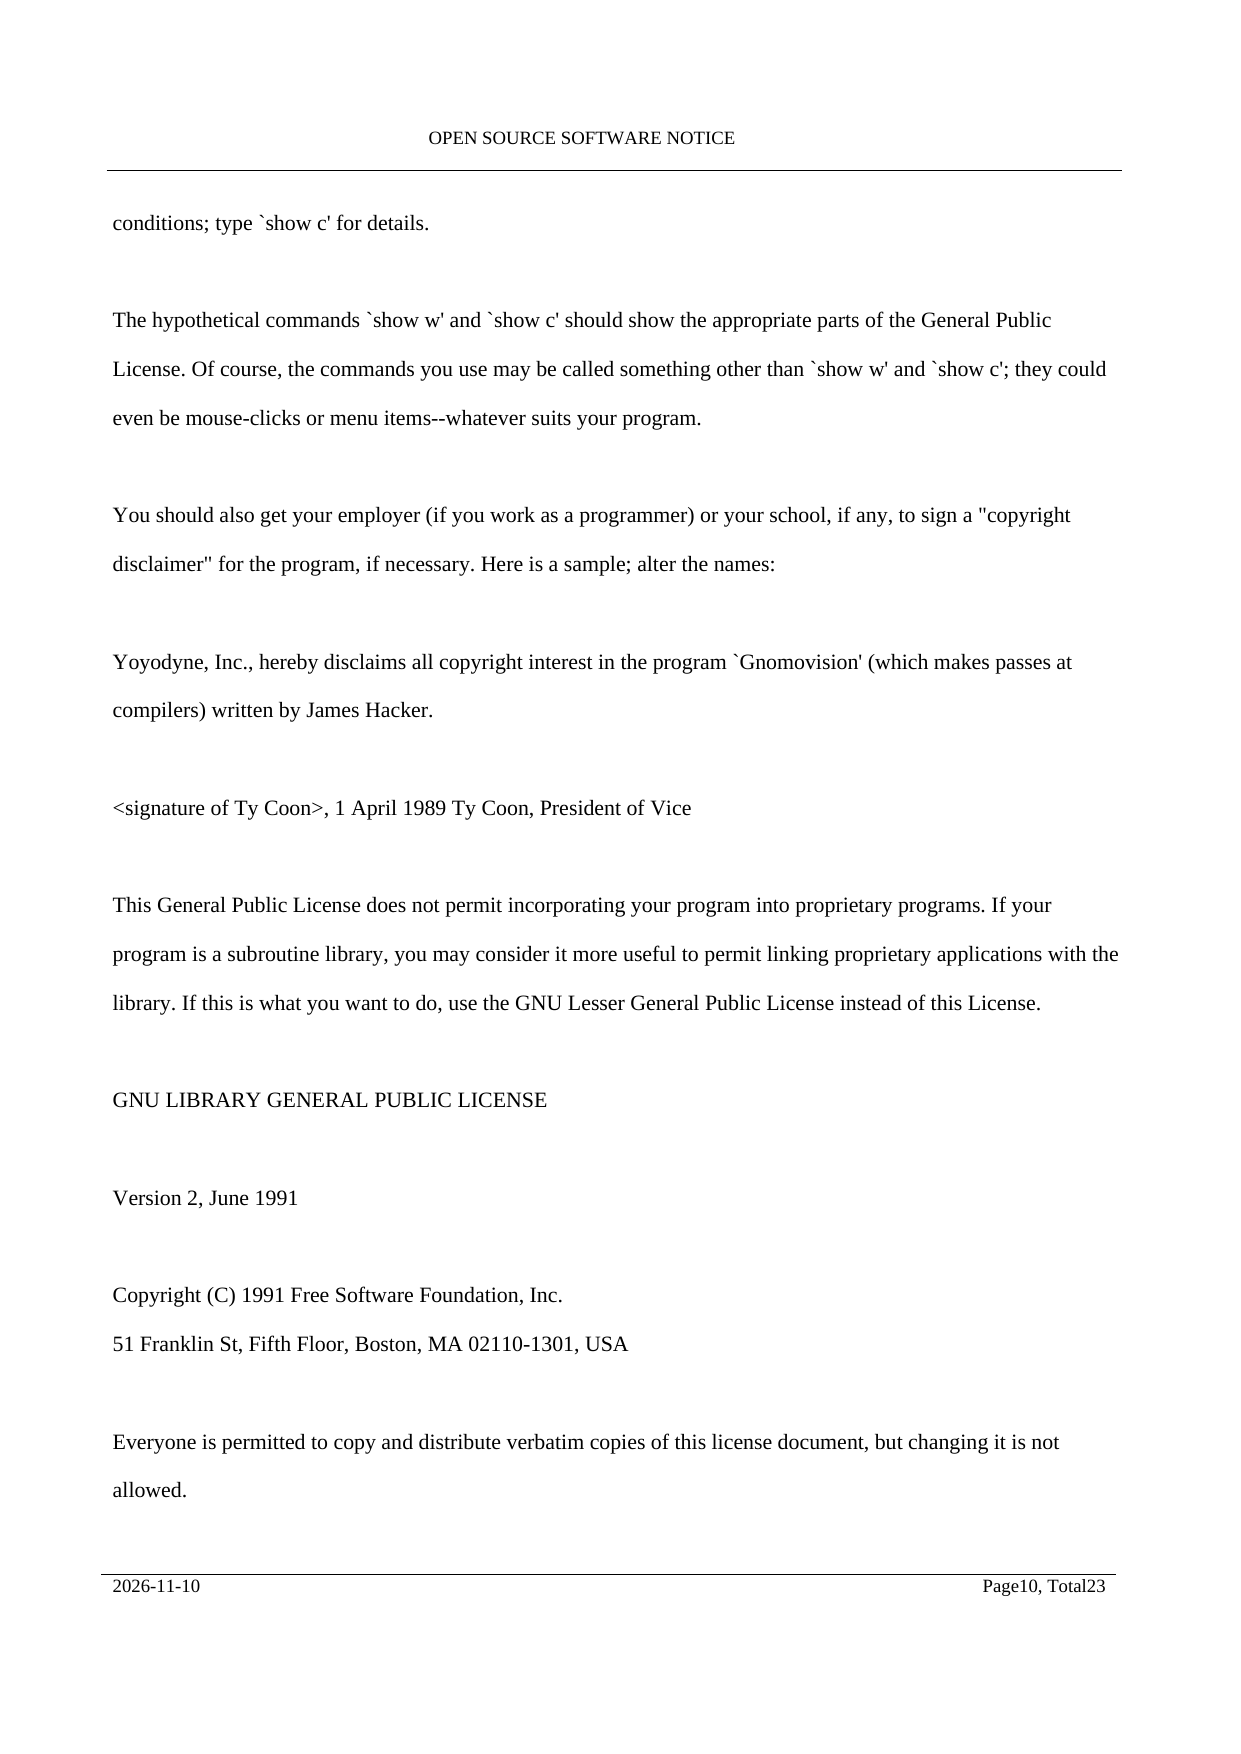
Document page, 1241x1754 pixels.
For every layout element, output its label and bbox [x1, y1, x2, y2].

text [112, 206, 1128, 1506]
